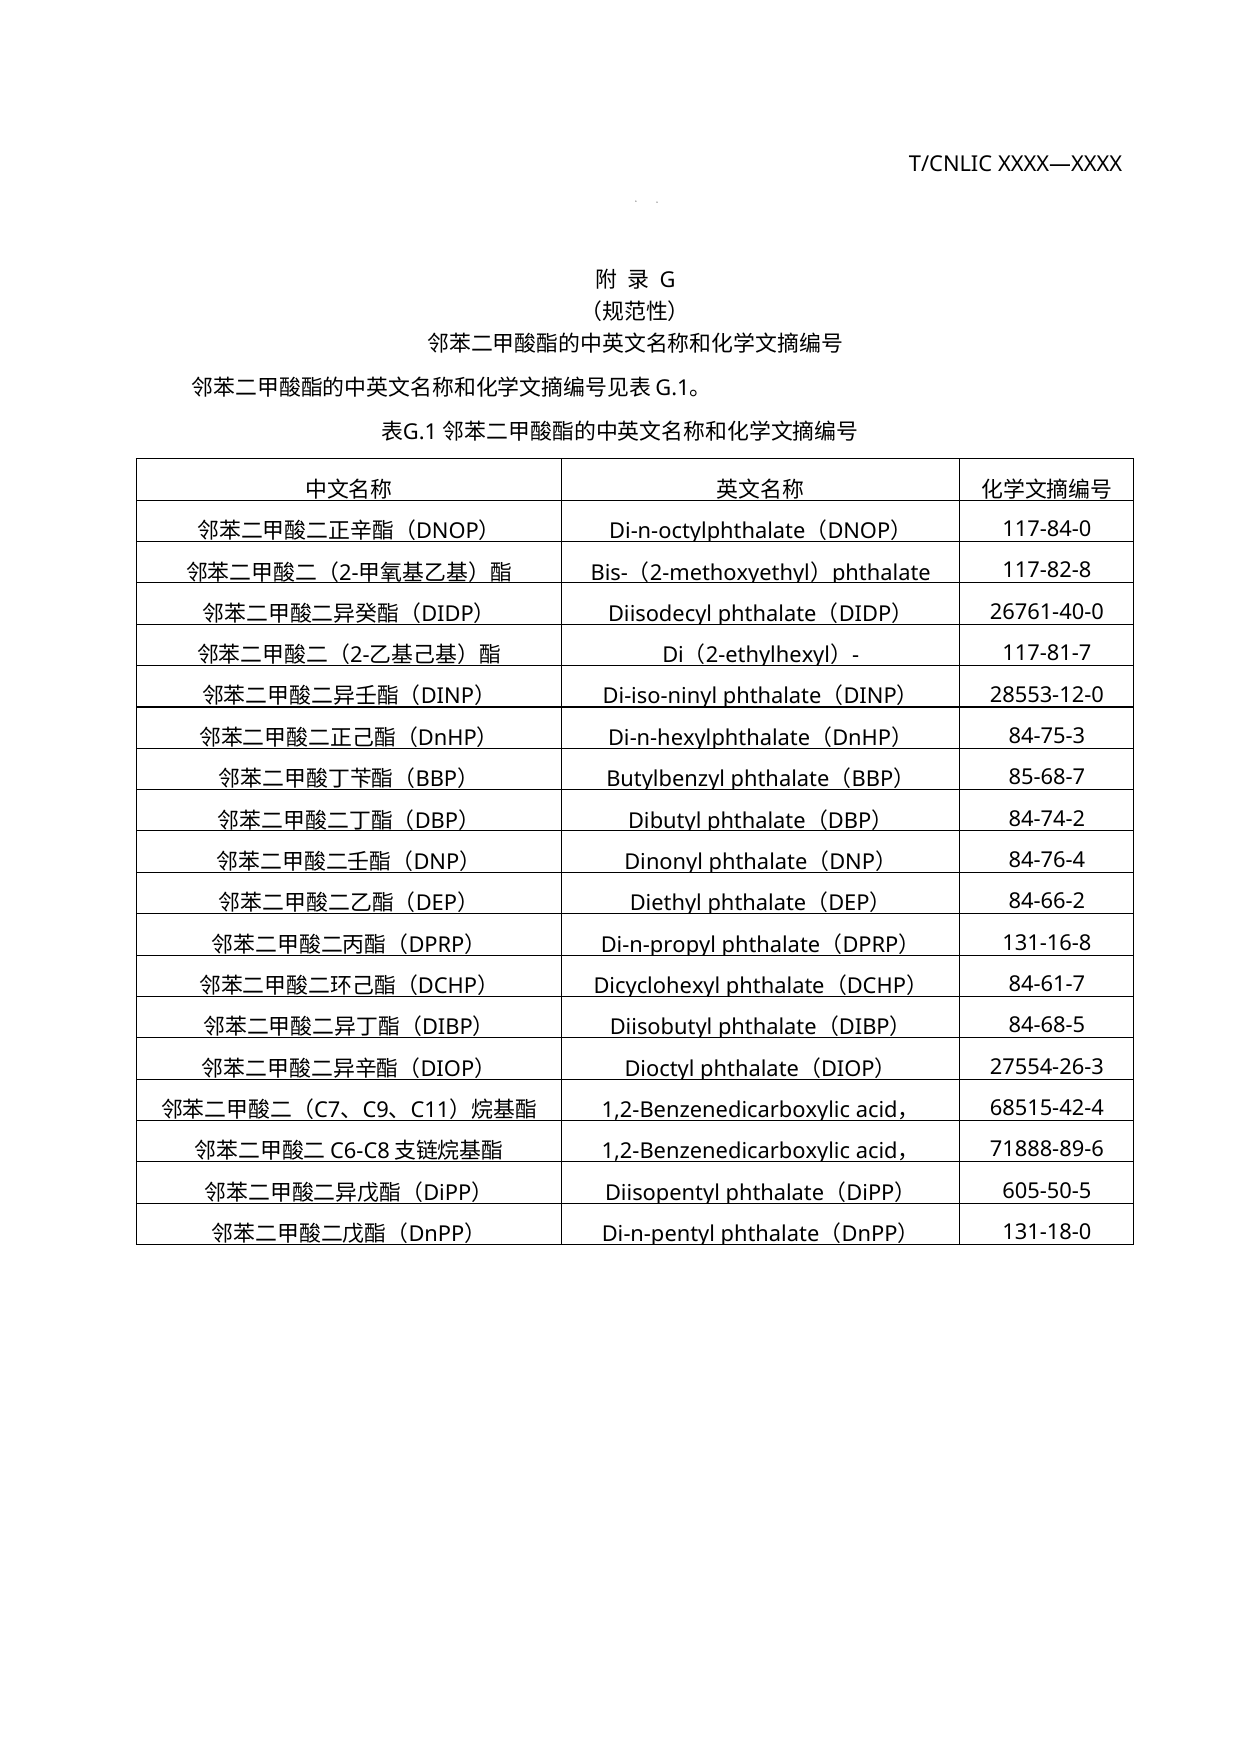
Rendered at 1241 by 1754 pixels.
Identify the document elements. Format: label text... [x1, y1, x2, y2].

table_cell 605-50-5 [960, 1162, 1133, 1203]
table_cell 邻苯二甲酸丁苄酯（BBP） [137, 749, 561, 789]
table_cell Di-iso-ninyl phthalate（DINP） [562, 666, 959, 706]
table_cell 84-61-7 [960, 956, 1133, 996]
table_cell 邻苯二甲酸二异癸酯（DIDP） [137, 583, 561, 624]
table_cell Butylbenzyl phthalate（BBP） [562, 749, 959, 789]
table_cell 84-74-2 [960, 790, 1133, 830]
text 邻苯二甲酸酯的中英文名称和化学文摘编号见表G.1。 [148, 370, 1122, 401]
table_cell Di-n-hexylphthalate（DnHP） [562, 708, 959, 748]
table_cell 26761-40-0 [960, 583, 1133, 624]
table_cell Diisopentyl phthalate（DiPP） [562, 1162, 959, 1203]
table_cell 邻苯二甲酸二丁酯（DBP） [137, 790, 561, 830]
table_header 化学文摘编号 [960, 459, 1133, 499]
table_cell Bis-（2-methoxyethyl）phthalate （DMEP） [562, 542, 959, 582]
table_cell 1,2-Benzenedicarboxylic acid， di-C6-8branched andliearalkyl esters（DIHP） [562, 1121, 959, 1161]
text （规范性） 邻苯二甲酸酯的中英文名称和化学文摘编号 [148, 262, 1122, 357]
table_cell 邻苯二甲酸二C6-C8支链烷基酯（DNOP） [137, 1121, 561, 1161]
table_cell Dinonyl phthalate（DNP） [562, 831, 959, 872]
table_cell 邻苯二甲酸二异辛酯（DIOP） [137, 1038, 561, 1078]
table_cell 71888-89-6 [960, 1121, 1133, 1161]
table_cell 28553-12-0 [960, 666, 1133, 706]
table_cell Dicyclohexyl phthalate（DCHP） [562, 956, 959, 996]
table_cell 84-76-4 [960, 831, 1133, 872]
table_cell 邻苯二甲酸二丙酯（DPRP） [137, 914, 561, 954]
text 邻苯二甲酸酯的中英文名称和化学文摘编号 [148, 414, 1122, 446]
table_header 英文名称 [562, 459, 959, 499]
table_cell 117-84-0 [960, 501, 1133, 541]
table_cell 邻苯二甲酸二异丁酯（DIBP） [137, 997, 561, 1037]
table_cell 邻苯二甲酸二（2-乙基己基）酯（DEHP） [137, 625, 561, 665]
table_cell 117-82-8 [960, 542, 1133, 582]
table_cell 68515-42-4 [960, 1080, 1133, 1120]
table_cell 84-66-2 [960, 873, 1133, 913]
table_cell 117-81-7 [960, 625, 1133, 665]
table_cell 1,2-Benzenedicarboxylic acid， di-C7-11branched andliearalkyl esters（DHNUP） [562, 1080, 959, 1120]
table_cell 邻苯二甲酸二环己酯（DCHP） [137, 956, 561, 996]
table_cell 邻苯二甲酸二壬酯（DNP） [137, 831, 561, 872]
table_cell 邻苯二甲酸二戊酯（DnPP） [137, 1204, 561, 1244]
table_header 中文名称 [137, 459, 561, 499]
table_cell 邻苯二甲酸二异戊酯（DiPP） [137, 1162, 561, 1203]
table_cell 84-75-3 [960, 708, 1133, 748]
table_cell 85-68-7 [960, 749, 1133, 789]
table_cell 邻苯二甲酸二（C7、C9、C11）烷基酯（DHNUP） [137, 1080, 561, 1120]
table_cell 邻苯二甲酸二正辛酯（DNOP） [137, 501, 561, 541]
table_cell 邻苯二甲酸二（2-甲氧基乙基）酯（DMEP） [137, 542, 561, 582]
table_cell Di-n-octylphthalate（DNOP） [562, 501, 959, 541]
table_cell 131-16-8 [960, 914, 1133, 954]
table_cell Diisodecyl phthalate（DIDP） [562, 583, 959, 624]
table_cell 27554-26-3 [960, 1038, 1133, 1078]
table_cell 84-68-5 [960, 997, 1133, 1037]
table_cell 邻苯二甲酸二正己酯（DnHP） [137, 708, 561, 748]
table_cell Diethyl phthalate（DEP） [562, 873, 959, 913]
table_cell 邻苯二甲酸二乙酯（DEP） [137, 873, 561, 913]
table_cell Dioctyl phthalate（DIOP） [562, 1038, 959, 1078]
table_cell Dibutyl phthalate（DBP） [562, 790, 959, 830]
table_cell 131-18-0 [960, 1204, 1133, 1244]
table_cell Di-n-propyl phthalate（DPRP） [562, 914, 959, 954]
table_cell Di（2-ethylhexyl）- phthalate（DEHP） [562, 625, 959, 665]
table_cell 邻苯二甲酸二异壬酯（DINP） [137, 666, 561, 706]
table_cell Diisobutyl phthalate（DIBP） [562, 997, 959, 1037]
table_cell Di-n-pentyl phthalate（DnPP） [562, 1204, 959, 1244]
